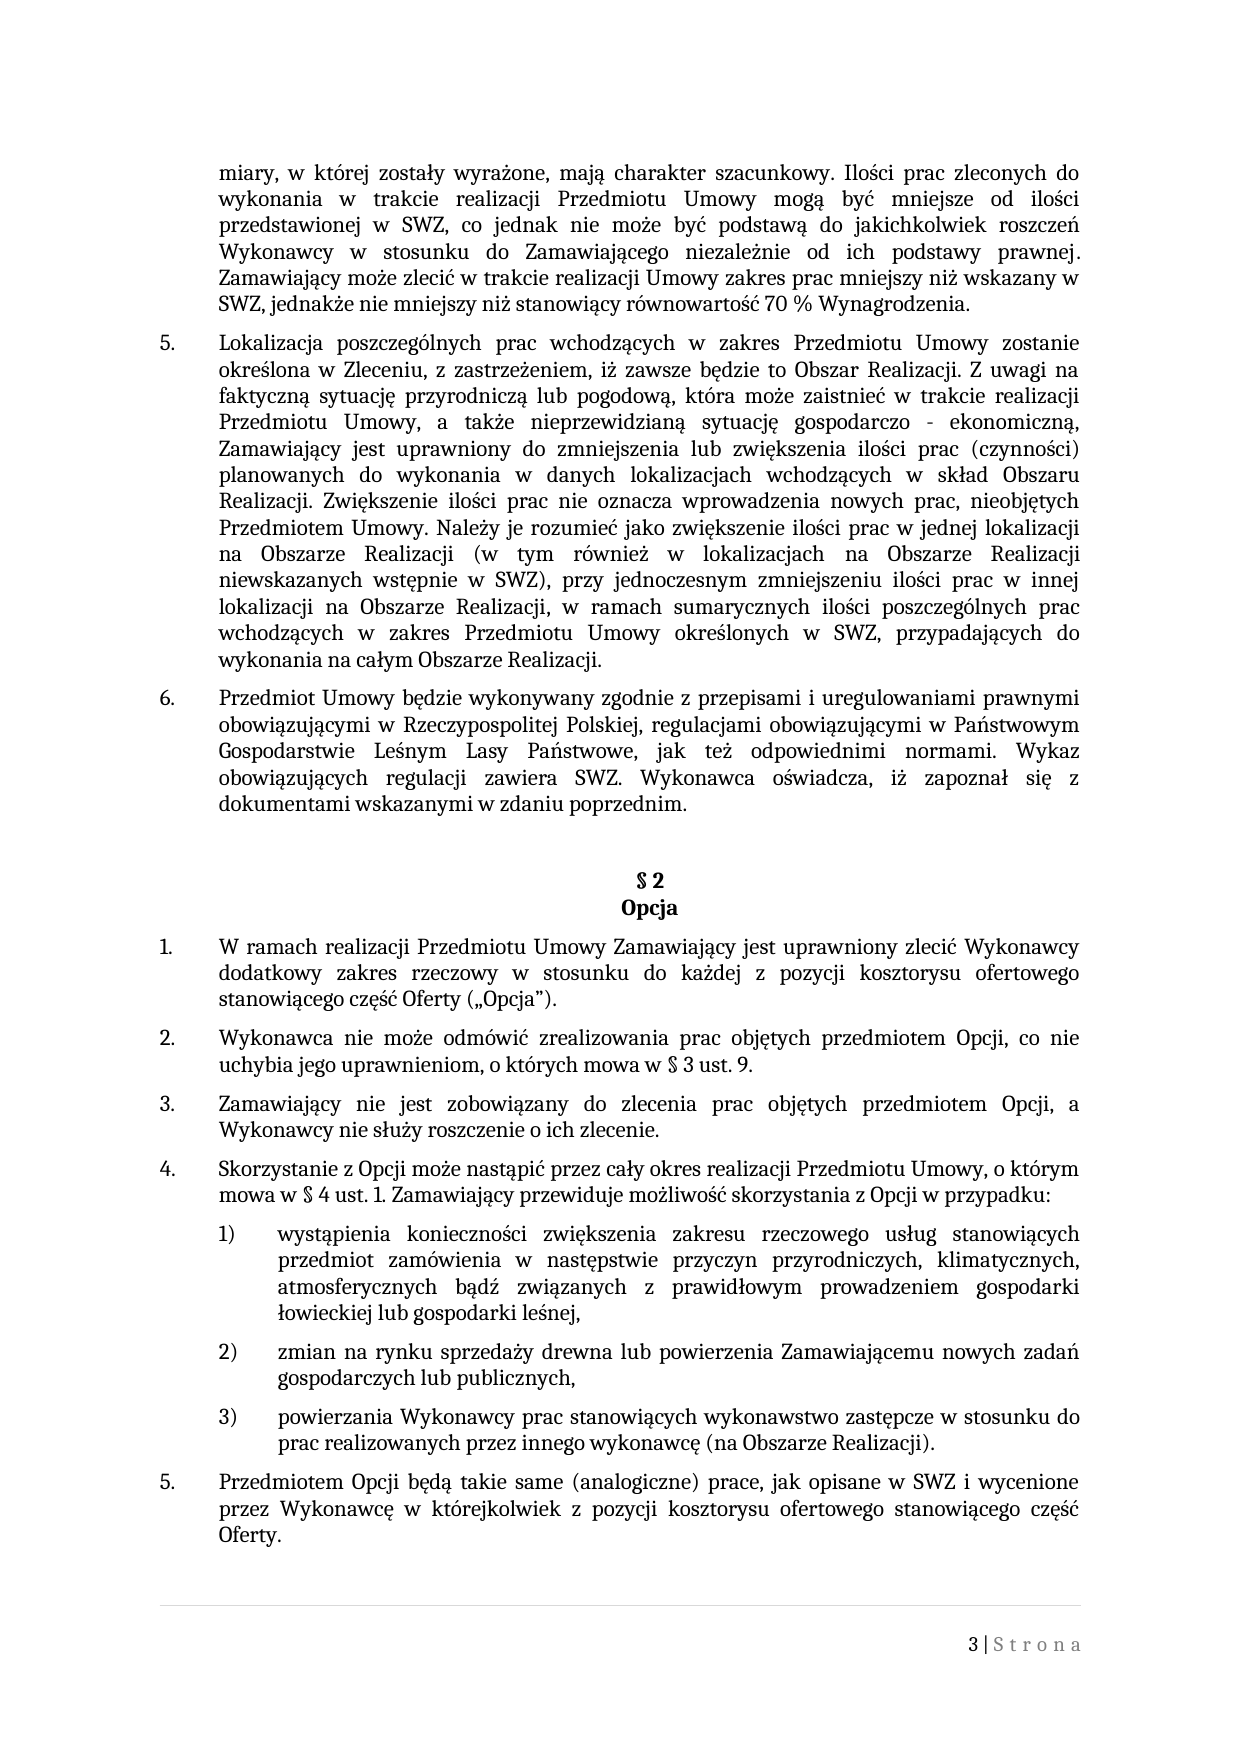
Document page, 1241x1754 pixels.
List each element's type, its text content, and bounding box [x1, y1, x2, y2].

list Przedmiot Umowy będzie wykonywany zgodnie z przepisami i uregulowaniami prawnymi obowiązującymi w Rzeczypospolitej Polskiej, regulacjami obowiązującymi w Państwowym Gospodarstwie Leśnym Lasy Państwowe, jak też odpowiednimi normami. Wykaz obowiązujących regulacji zawiera SWZ. Wykonawca oświadcza, iż zapoznał się z dokumentami wskazanymi w zdaniu poprzednim. [159, 685, 1081, 817]
text § 2 Opcja [218, 868, 1081, 921]
list Zamawiający nie jest zobowiązany do zlecenia prac objętych przedmiotem Opcji, a Wykonawcy nie służy roszczenie o ich zlecenie. [159, 1090, 1081, 1143]
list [159, 159, 1081, 318]
list Wykonawca nie może odmówić zrealizowania prac objętych przedmiotem Opcji, co nie uchybia jego uprawnieniom, o których mowa w § 3 ust. 9. [159, 1025, 1081, 1078]
text 1) wystąpienia konieczności zwiększenia zakresu rzeczowego usług stanowiących przedmiot zamówienia w następstwie przyczyn przyrodniczych, klimatycznych, atmosferycznych bądź związanych z prawidłowym prowadzeniem gospodarki łowieckiej lub gospodarki leśnej, [218, 1221, 1081, 1326]
text 3) powierzania Wykonawcy prac stanowiących wykonawstwo zastępcze w stosunku do prac realizowanych przez innego wykonawcę (na Obszarze Realizacji). [218, 1404, 1081, 1457]
list Lokalizacja poszczególnych prac wchodzących w zakres Przedmiotu Umowy zostanie określona w Zleceniu, z zastrzeżeniem, iż zawsze będzie to Obszar Realizacji. Z uwagi na faktyczną sytuację przyrodniczą lub pogodową, która może zaistnieć w trakcie realizacji Przedmiotu Umowy, a także nieprzewidzianą sytuację gospodarczo - ekonomiczną, Zamawiający jest uprawniony do zmniejszenia lub zwiększenia ilości prac (czynności) planowanych do wykonania w danych lokalizacjach wchodzących w skład Obszaru Realizacji. Zwiększenie ilości prac nie oznacza wprowadzenia nowych prac, nieobjętych Przedmiotem Umowy. Należy je rozumieć jako zwiększenie ilości prac w jednej lokalizacji na Obszarze Realizacji (w tym również w lokalizacjach na Obszarze Realizacji niewskazanych wstępnie w SWZ), przy jednoczesnym zmniejszeniu ilości prac w innej lokalizacji na Obszarze Realizacji, w ramach sumarycznych ilości poszczególnych prac wchodzących w zakres Przedmiotu Umowy określonych w SWZ, przypadających do wykonania na całym Obszarze Realizacji. [159, 330, 1081, 673]
text 2) zmian na rynku sprzedaży drewna lub powierzenia Zamawiającemu nowych zadań gospodarczych lub publicznych, [218, 1339, 1081, 1391]
list W ramach realizacji Przedmiotu Umowy Zamawiający jest uprawniony zlecić Wykonawcy dodatkowy zakres rzeczowy w stosunku do każdej z pozycji kosztorysu ofertowego stanowiącego część Oferty („Opcja”). [159, 933, 1081, 1013]
list Przedmiotem Opcji będą takie same (analogiczne) prace, jak opisane w SWZ i wycenione przez Wykonawcę w którejkolwiek z pozycji kosztorysu ofertowego stanowiącego część Oferty. [159, 1469, 1081, 1548]
list Skorzystanie z Opcji może nastąpić przez cały okres realizacji Przedmiotu Umowy, o którym mowa w § 4 ust. 1. Zamawiający przewiduje możliwość skorzystania z Opcji w przypadku: [159, 1156, 1081, 1208]
